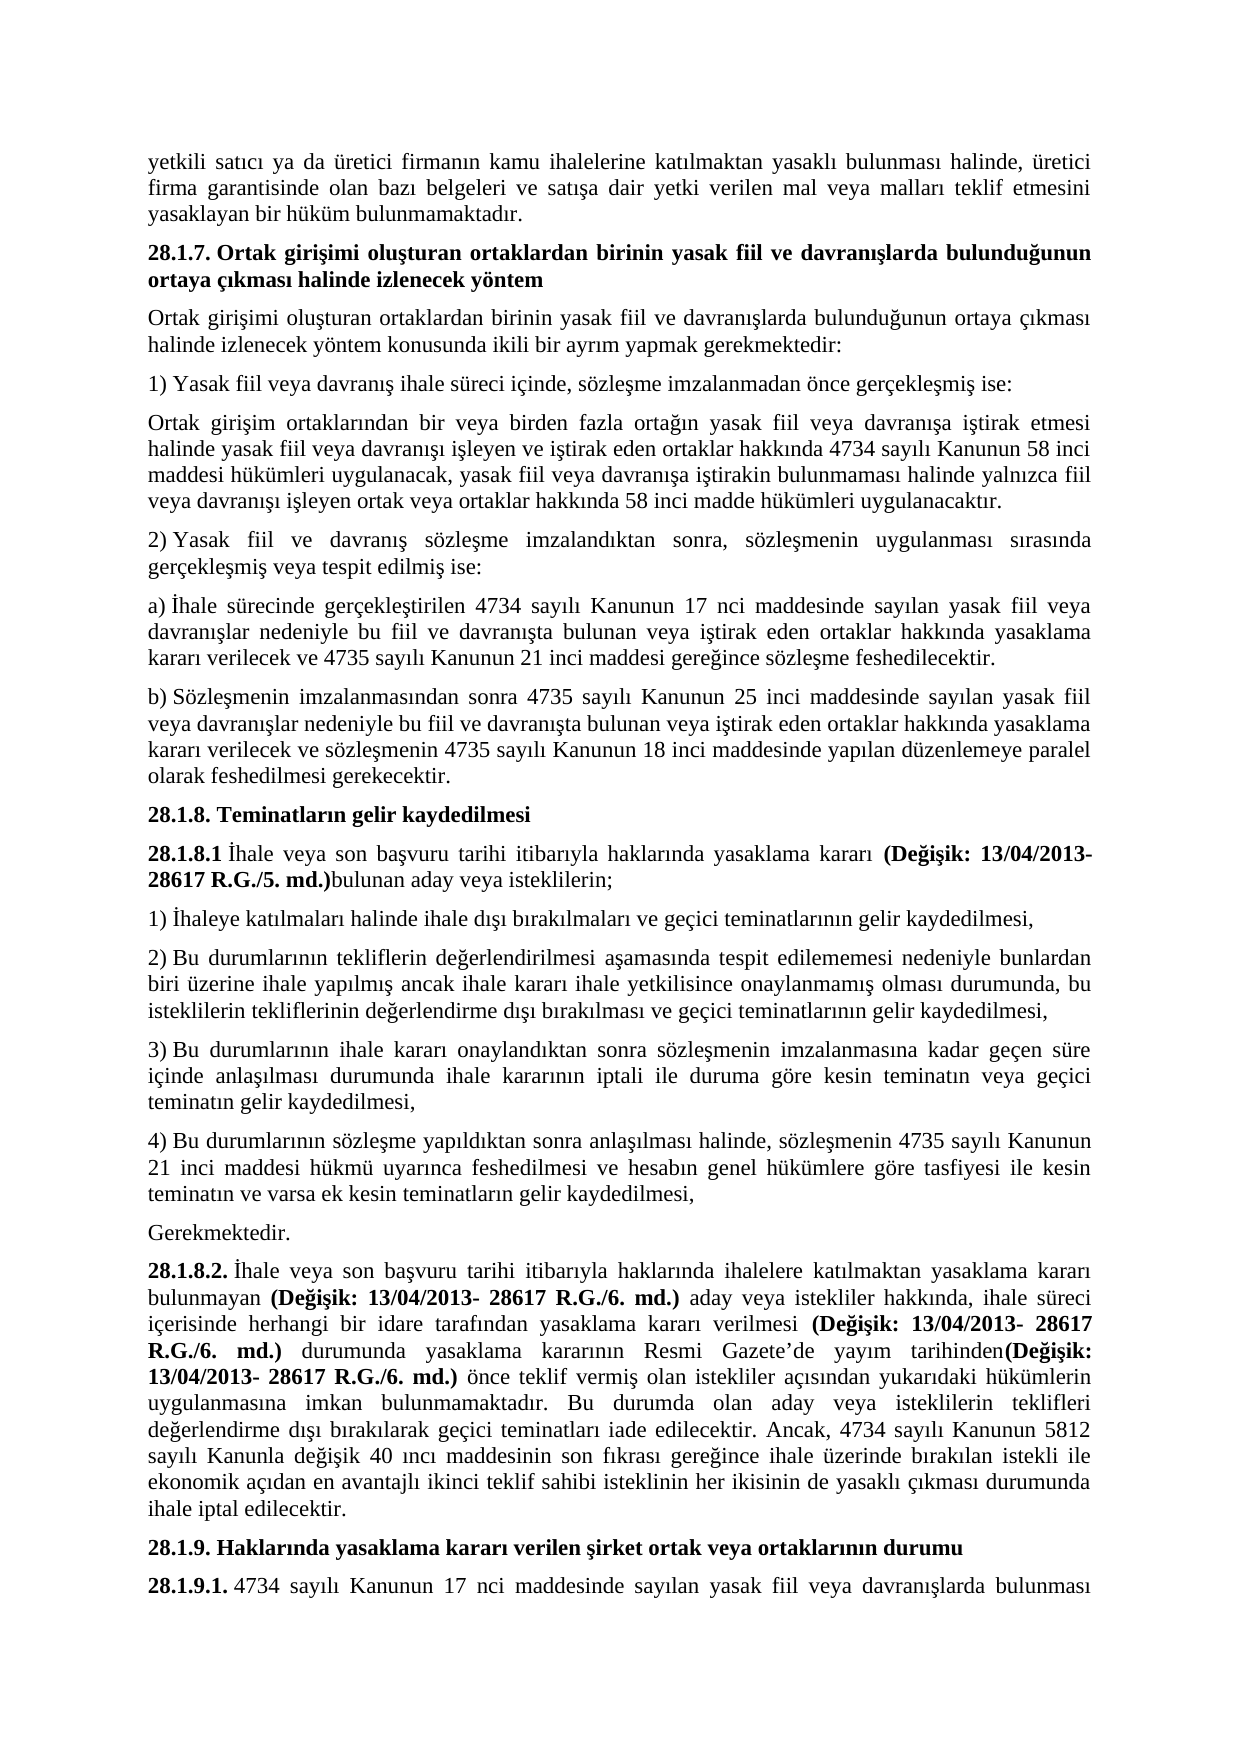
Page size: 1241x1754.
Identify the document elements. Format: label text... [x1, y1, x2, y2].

text 28.1.9. Haklarında yasaklama kararı verilen şirket ortak veya ortaklarının durumu [148, 1534, 1092, 1560]
text Gerekmektedir. [148, 1219, 1092, 1245]
text b) Sözleşmenin imzalanmasından sonra 4735 sayılı Kanunun 25 inci maddesinde sayılan yasak fiil veya davranışlar nedeniyle bu fiil ve davranışta bulunan veya iştirak eden ortaklar hakkında yasaklama kararı verilecek ve sözleşmenin 4735 sayılı Kanunun 18 inci maddesinde yapılan düzenlemeye paralel olarak feshedilmesi gerekecektir. [148, 683, 1092, 789]
text 28.1.8. Teminatların gelir kaydedilmesi [148, 801, 1092, 827]
text a) İhale sürecinde gerçekleştirilen 4734 sayılı Kanunun 17 nci maddesinde sayılan yasak fiil veya davranışlar nedeniyle bu fiil ve davranışta bulunan veya iştirak eden ortaklar hakkında yasaklama kararı verilecek ve 4735 sayılı Kanunun 21 inci maddesi gereğince sözleşme feshedilecektir. [148, 592, 1092, 671]
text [148, 1572, 1092, 1599]
text 1) İhaleye katılmaları halinde ihale dışı bırakılmaları ve geçici teminatlarının gelir kaydedilmesi, [148, 905, 1092, 932]
text Ortak girişimi oluşturan ortaklardan birinin yasak fiil ve davranışlarda bulunduğunun ortaya çıkması halinde izlenecek yöntem konusunda ikili bir ayrım yapmak gerekmektedir: [148, 304, 1092, 357]
text 28.1.7. Ortak girişimi oluşturan ortaklardan birinin yasak fiil ve davranışlarda bulunduğunun ortaya çıkması halinde izlenecek yöntem [148, 239, 1092, 292]
text Ortak girişim ortaklarından bir veya birden fazla ortağın yasak fiil veya davranışa iştirak etmesi halinde yasak fiil veya davranışı işleyen ve iştirak eden ortaklar hakkında 4734 sayılı Kanunun 58 inci maddesi hükümleri uygulanacak, yasak fiil veya davranışa iştirakin bulunmaması halinde yalnızca fiil veya davranışı işleyen ortak veya ortaklar hakkında 58 inci madde hükümleri uygulanacaktır. [148, 408, 1092, 514]
text 4) Bu durumlarının sözleşme yapıldıktan sonra anlaşılması halinde, sözleşmenin 4735 sayılı Kanunun 21 inci maddesi hükmü uyarınca feshedilmesi ve hesabın genel hükümlere göre tasfiyesi ile kesin teminatın ve varsa ek kesin teminatların gelir kaydedilmesi, [148, 1127, 1092, 1206]
text 2) Bu durumlarının tekliflerin değerlendirilmesi aşamasında tespit edilememesi nedeniyle bunlardan biri üzerine ihale yapılmış ancak ihale kararı ihale yetkilisince onaylanmamış olması durumunda, bu isteklilerin tekliflerinin değerlendirme dışı bırakılması ve geçici teminatlarının gelir kaydedilmesi, [148, 944, 1092, 1023]
text 3) Bu durumlarının ihale kararı onaylandıktan sonra sözleşmenin imzalanmasına kadar geçen süre içinde anlaşılması durumunda ihale kararının iptali ile duruma göre kesin teminatın veya geçici teminatın gelir kaydedilmesi, [148, 1036, 1092, 1115]
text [148, 148, 1092, 227]
text 28.1.8.1 İhale veya son başvuru tarihi itibarıyla haklarında yasaklama kararı (Değişik: 13/04/2013- 28617 R.G./5. md.)bulunan aday veya isteklilerin; [148, 840, 1092, 893]
text 1) Yasak fiil veya davranış ihale süreci içinde, sözleşme imzalanmadan önce gerçekleşmiş ise: [148, 370, 1092, 396]
text 2) Yasak fiil ve davranış sözleşme imzalandıktan sonra, sözleşmenin uygulanması sırasında gerçekleşmiş veya tespit edilmiş ise: [148, 526, 1092, 579]
text 28.1.8.2. İhale veya son başvuru tarihi itibarıyla haklarında ihalelere katılmaktan yasaklama kararı bulunmayan (Değişik: 13/04/2013- 28617 R.G./6. md.) aday veya istekliler hakkında, ihale süreci içerisinde herhangi bir idare tarafından yasaklama kararı verilmesi (Değişik: 13/04/2013- 28617 R.G./6. md.) durumunda yasaklama kararının Resmi Gazete’de yayım tarihinden(Değişik: 13/04/2013- 28617 R.G./6. md.) önce teklif vermiş olan istekliler açısından yukarıdaki hükümlerin uygulanmasına imkan bulunmamaktadır. Bu durumda olan aday veya isteklilerin teklifleri değerlendirme dışı bırakılarak geçici teminatları iade edilecektir. Ancak, 4734 sayılı Kanunun 5812 sayılı Kanunla değişik 40 ıncı maddesinin son fıkrası gereğince ihale üzerinde bırakılan istekli ile ekonomik açıdan en avantajlı ikinci teklif sahibi isteklinin her ikisinin de yasaklı çıkması durumunda ihale iptal edilecektir. [148, 1258, 1092, 1521]
